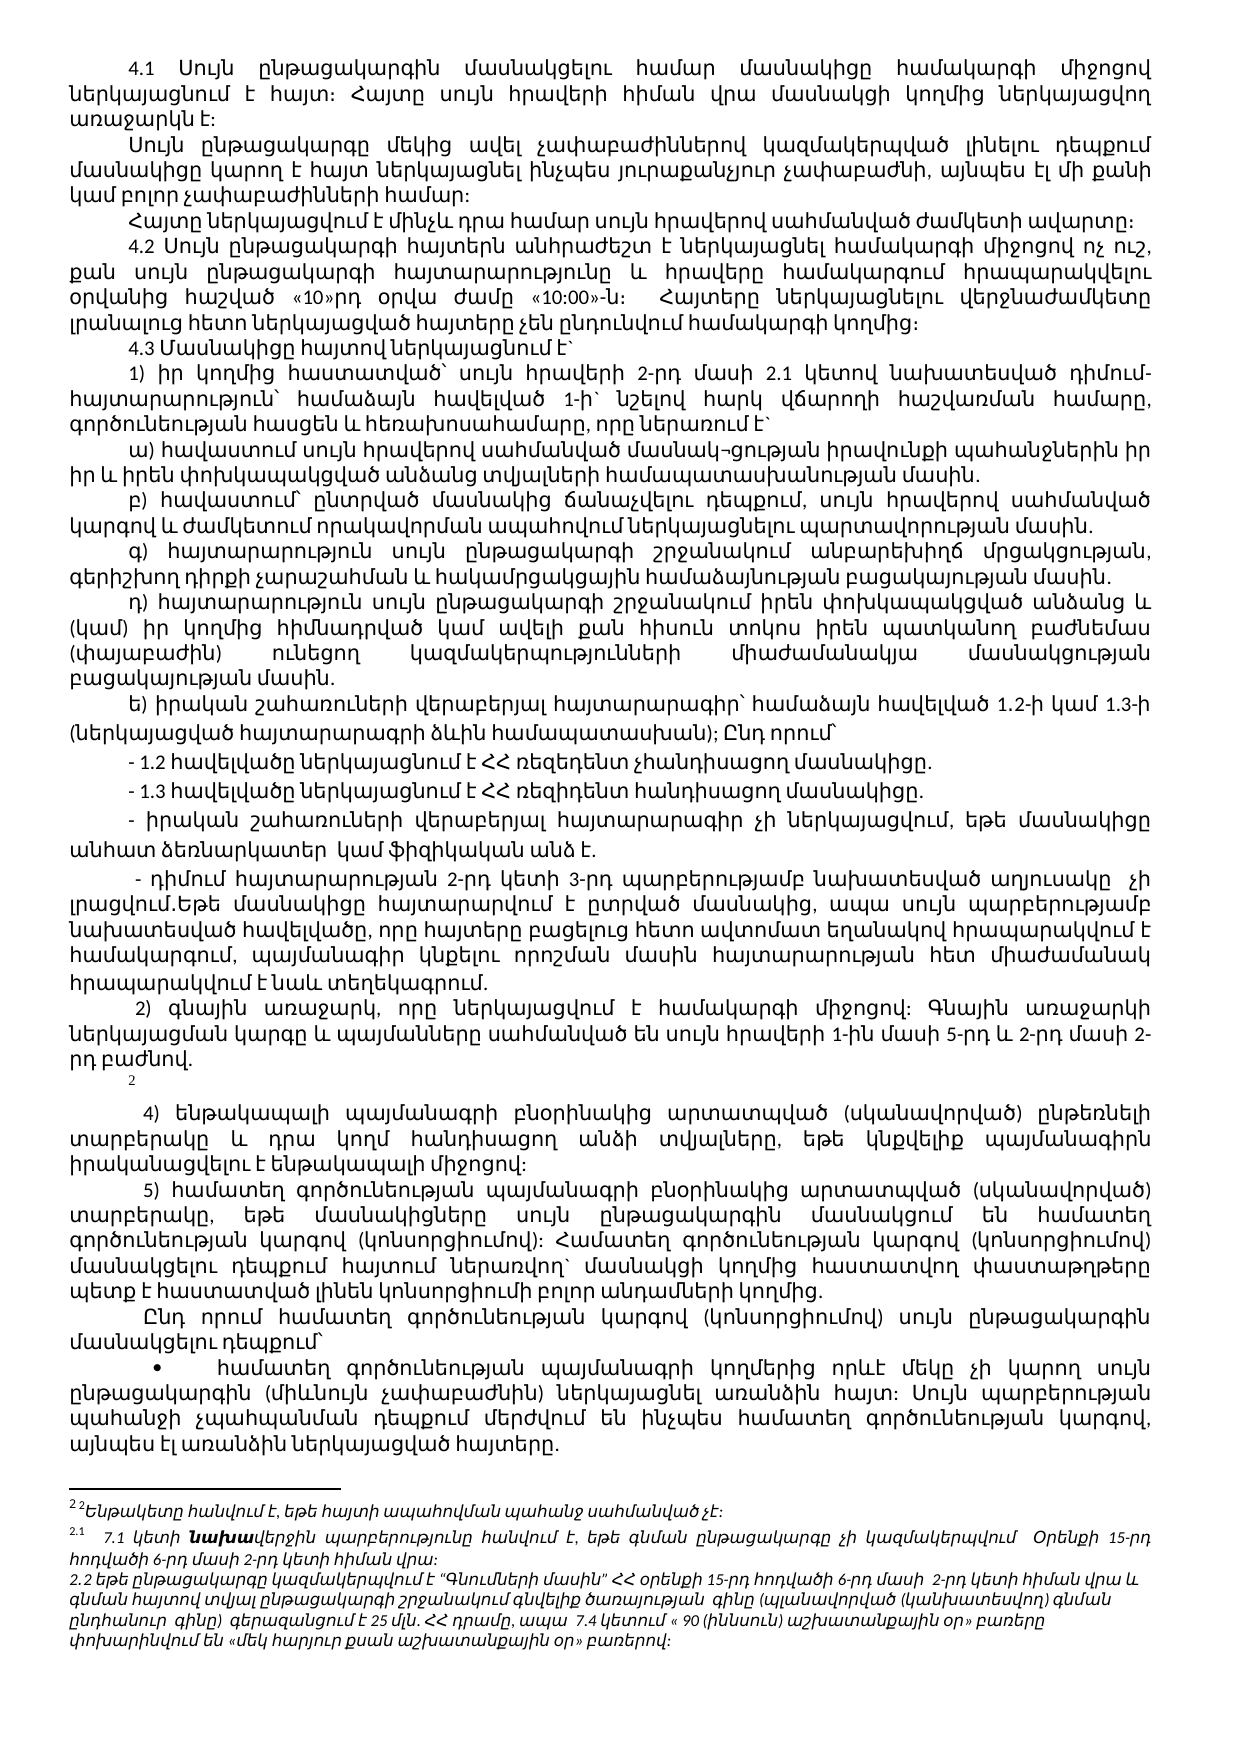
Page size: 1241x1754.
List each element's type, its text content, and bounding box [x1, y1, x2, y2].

text 4.3 Մասնակիցը հայտով ներկայացնում է` [69, 335, 1152, 361]
text գ) հայտարարություն սույն ընթացակարգի շրջանակում անբարեխիղճ մրցակցության, գերիշխող դիրքի չարաշահման և հակամրցակցային համաձայնության բացակայության մասին. [69, 538, 1152, 589]
text - 1.3 հավելվածը ներկայացնում է ՀՀ ռեզիդենտ հանդիսացող մասնակիցը. [69, 778, 1152, 804]
text - 1.2 հավելվածը ներկայացնում է ՀՀ ռեզեդենտ չհանդիսացող մասնակիցը. [69, 749, 1152, 775]
text 4) ենթակապալի պայմանագրի բնօրինակից արտատպված (սկանավորված) ընթեռնելի տարբերակը և դրա կողմ հանդիսացող անձի տվյալները, եթե կնքվելիք պայմանագիրն իրականացվելու է ենթակապալի միջոցով: [69, 1101, 1152, 1177]
text Սույն ընթացակարգը մեկից ավել չափաբաժիններով կազմակերպված լինելու դեպքում մասնակիցը կարող է հայտ ներկայացնել ինչպես յուրաքանչյուր չափաբաժնի, այնպես էլ մի քանի կամ բոլոր չափաբաժինների համար: [69, 132, 1152, 208]
text Հայտը ներկայացվում է մինչև դրա համար սույն հրավերով սահմանված ժամկետի ավարտը։ [69, 208, 1152, 233]
text դ) հայտարարություն սույն ընթացակարգի շրջանակում իրեն փոխկապակցված անձանց և (կամ) իր կողմից հիմնադրված կամ ավելի քան հիսուն տոկոս իրեն պատկանող բաժնեմաս (փայաբաժին) ունեցող կազմակերպությունների միաժամանակյա մասնակցության բացակայության մասին. [69, 589, 1152, 691]
text 4.2 Սույն ընթացակարգի հայտերն անհրաժեշտ է ներկայացնել համակարգի միջոցով ոչ ուշ, քան սույն ընթացակարգի հայտարարությունը և հրավերը համակարգում հրապարակվելու օրվանից հաշված «10»րդ օրվա ժամը «10:00»-ն։ Հայտերը ներկայացնելու վերջնաժամկետը լրանալուց հետո ներկայացված հայտերը չեն ընդունվում համակարգի կողմից։ [69, 233, 1152, 335]
text ա) հավաստում սույն հրավերով սահմանված մասնակ¬ցության իրավունքի պահանջներին իր իր և իրեն փոխկապակցված անձանց տվյալների համապատասխանության մասին. [69, 437, 1152, 488]
text ե) իրական շահառուների վերաբերյալ հայտարարագիր՝ համաձայն հավելված 1․2-ի կամ 1.3-ի (ներկայացված հայտարարագրի ձևին համապատասխան); Ընդ որում՝ [69, 691, 1152, 746]
text 2) գնային առաջարկ, որը ներկայացվում է համակարգի միջոցով: Գնային առաջարկի ներկայացման կարգը և պայմանները սահմանված են սույն հրավերի 1-ին մասի 5-րդ և 2-րդ մասի 2-րդ բաժնով. [69, 996, 1152, 1072]
text 1) իր կողմից հաստատված՝ սույն հրավերի 2-րդ մասի 2.1 կետով նախատեսված դիմում-հայտարարություն՝ համաձայն հավելված 1-ի` նշելով հարկ վճարողի հաշվառման համարը, գործունեության հասցեն և հեռախոսահամարը, որը ներառում է` [69, 361, 1152, 437]
text - իրական շահառուների վերաբերյալ հայտարարագիր չի ներկայացվում, եթե մասնակիցը անհատ ձեռնարկատեր կամ ֆիզիկական անձ է. [69, 808, 1152, 862]
text բ) հավաստում՝ ընտրված մասնակից ճանաչվելու դեպքում, սույն հրավերով սահմանված կարգով և ժամկետում որակավորման ապահովում ներկայացնելու պարտավորության մասին. [69, 488, 1152, 538]
list համատեղ գործունեության պայմանագրի կողմերից որևէ մեկը չի կարող սույն ընթացակարգին (միևնույն չափաբաժնին) ներկայացնել առանձին հայտ: Սույն պարբերության պահանջի չպահպանման դեպքում մերժվում են ինչպես համատեղ գործունեության կարգով, այնպես էլ առանձին ներկայացված հայտերը. [69, 1355, 1152, 1456]
text Ընդ որում համատեղ գործունեության կարգով (կոնսորցիումով) սույն ընթացակարգին մասնակցելու դեպքում՝ [69, 1304, 1152, 1355]
text 5) համատեղ գործունեության պայմանագրի բնօրինակից արտատպված (սկանավորված) տարբերակը, եթե մասնակիցները սույն ընթացակարգին մասնակցում են համատեղ գործունեության կարգով (կոնսորցիումով): Համատեղ գործունեության կարգով (կոնսորցիումով) մասնակցելու դեպքում հայտում ներառվող` մասնակցի կողմից հաստատվող փաստաթղթերը պետք է հաստատված լինեն կոնսորցիումի բոլոր անդամների կողմից. [69, 1177, 1152, 1304]
text 4.1 Սույն ընթացակարգին մասնակցելու համար մասնակիցը համակարգի միջոցով ներկայացնում է հայտ։ Հայտը սույն հրավերի հիման վրա մասնակցի կողմից ներկայացվող առաջարկն է: [69, 56, 1152, 132]
text - դիմում հայտարարության 2-րդ կետի 3-րդ պարբերությամբ նախատեսված աղյուսակը չի լրացվում․Եթե մասնակիցը հայտարարվում է ըտրված մասնակից, ապա սույն պարբերությամբ նախատեսված հավելվածը, որը հայտերը բացելուց հետո ավտոմատ եղանակով հրապարակվում է համակարգում, պայմանագիր կնքելու որոշման մասին հայտարարության հետ միաժամանակ հրապարակվում է նաև տեղեկագրում. [69, 866, 1152, 996]
